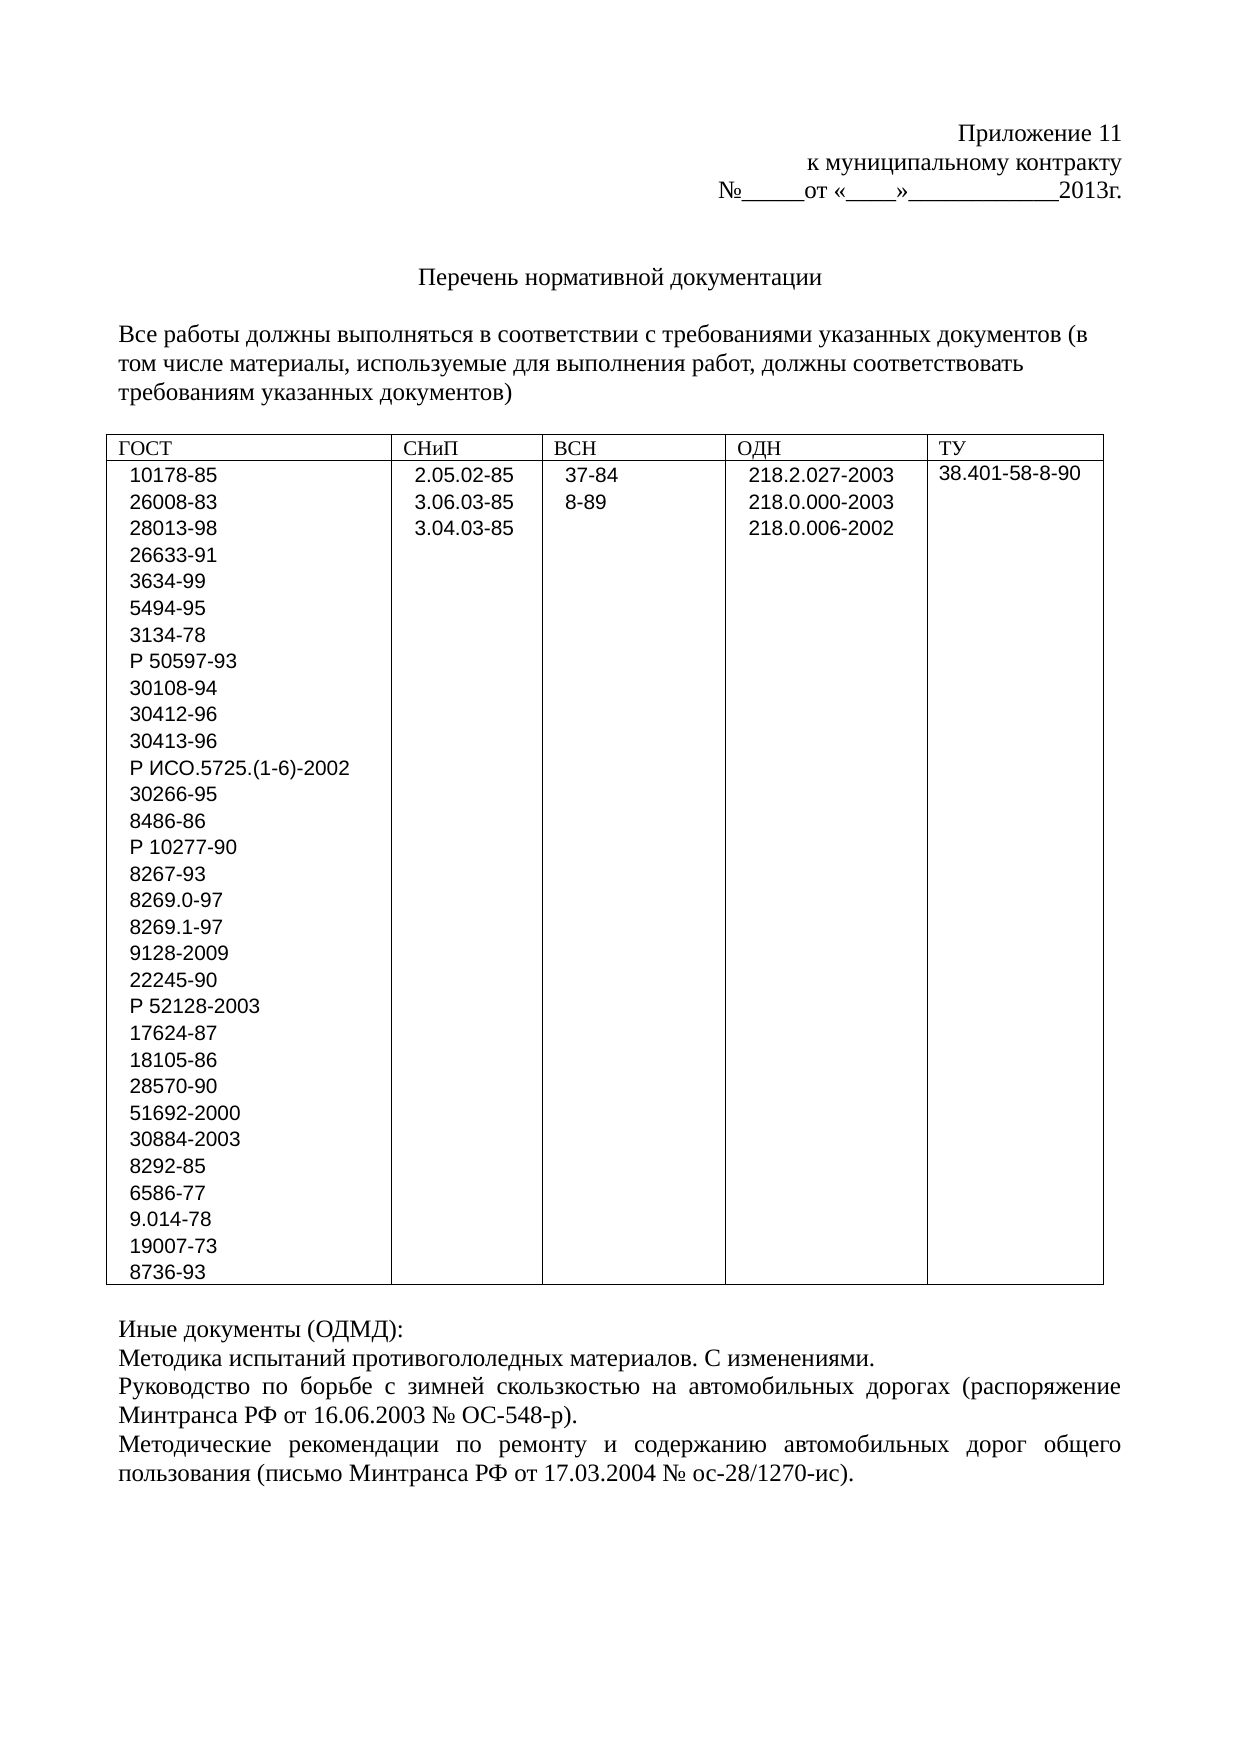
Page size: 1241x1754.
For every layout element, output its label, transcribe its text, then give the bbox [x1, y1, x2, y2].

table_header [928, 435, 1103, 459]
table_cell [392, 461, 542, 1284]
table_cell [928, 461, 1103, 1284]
text к муниципальному контракту [118, 147, 1122, 176]
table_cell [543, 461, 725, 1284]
text Методика испытаний противогололедных материалов. С изменениями. [118, 1343, 1122, 1371]
text Методические рекомендации по ремонту и содержанию автомобильных дорог общего пользования (письмо Минтранса РФ от 17.03.2004 № ос-28/1270-ис). [118, 1429, 1122, 1486]
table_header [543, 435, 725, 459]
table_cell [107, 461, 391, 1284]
text Приложение 11 [118, 118, 1122, 147]
text Все работы должны выполняться в соответствии с требованиями указанных документов (в том числе материалы, используемые для выполнения работ, должны соответствовать требованиям указанных документов) [118, 319, 1122, 406]
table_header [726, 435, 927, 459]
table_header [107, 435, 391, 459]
text Перечень нормативной документации [118, 262, 1122, 291]
text №_____от «____»____________2013г. [118, 176, 1122, 204]
text Иные документы (ОДМД): [118, 1314, 1122, 1343]
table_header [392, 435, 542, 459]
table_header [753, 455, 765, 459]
text Руководство по борьбе с зимней скользкостью на автомобильных дорогах (распоряжение Минтранса РФ от 16.06.2003 № ОС-548-р). [118, 1371, 1122, 1429]
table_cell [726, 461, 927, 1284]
